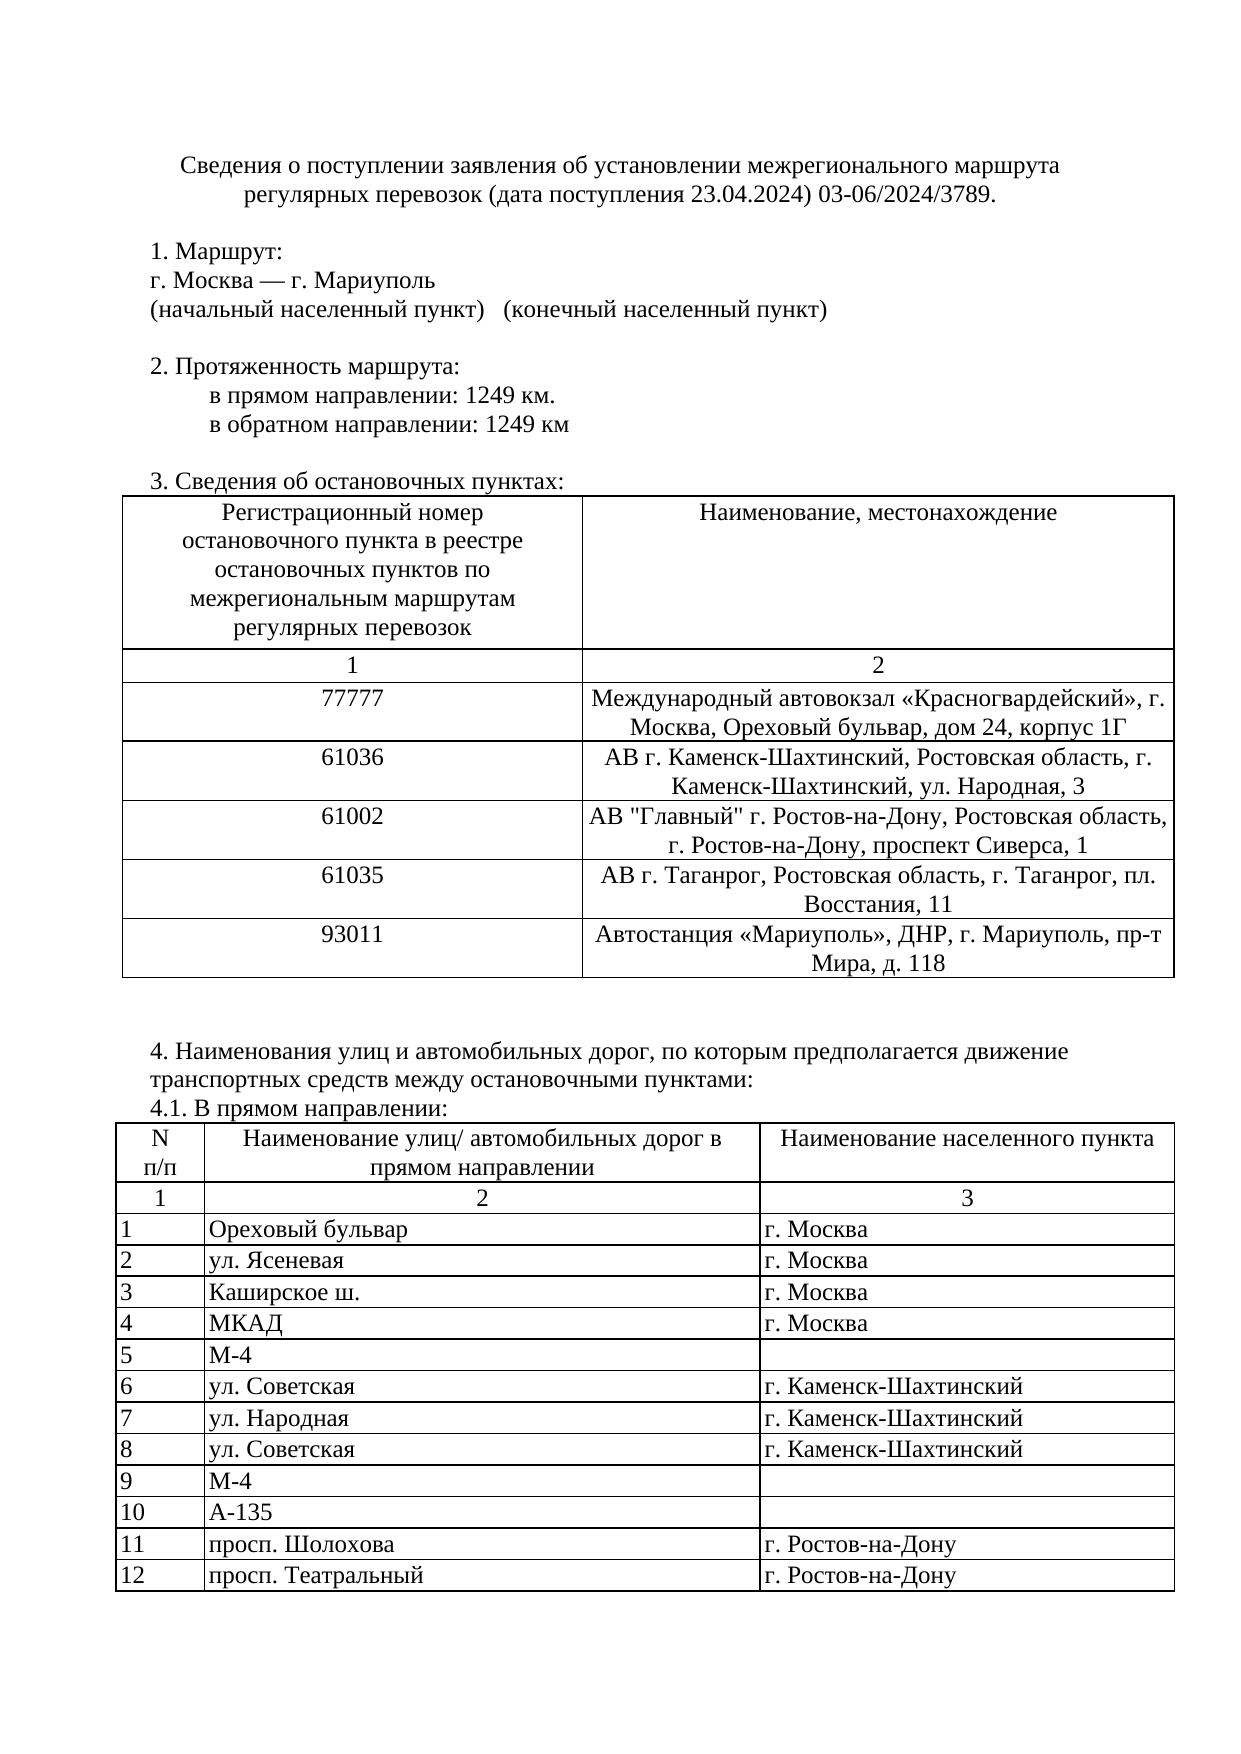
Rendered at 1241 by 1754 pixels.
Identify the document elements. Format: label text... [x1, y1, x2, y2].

table_cell А-135 [205, 1497, 759, 1527]
table_cell 12 [117, 1560, 204, 1590]
table_cell 10 [117, 1497, 204, 1527]
table_cell 77777 [123, 683, 582, 740]
table_cell 93011 [123, 919, 582, 977]
table_cell г. Москва [761, 1214, 1174, 1244]
table_cell 1 [117, 1183, 204, 1212]
table_header Наименование, местонахождение [583, 497, 1173, 648]
table_cell 7 [117, 1403, 204, 1433]
table_cell г. Москва [761, 1277, 1174, 1307]
table_cell МКАД [205, 1308, 759, 1338]
table_cell 61002 [123, 801, 582, 858]
text 1. Маршрут: [150, 236, 1090, 265]
table_cell Международный автовокзал «Красногвардейский», г. Москва, Ореховый бульвар, дом 24, корпус 1Г [583, 683, 1173, 740]
text 2. Протяженность маршрута: [150, 351, 1090, 380]
table_cell просп. Театральный [205, 1560, 759, 1590]
table_cell 2 [583, 650, 1173, 681]
table_cell 1 [117, 1214, 204, 1244]
table_cell 2 [117, 1246, 204, 1275]
table_cell ул. Советская [205, 1371, 759, 1401]
text в обратном направлении: 1249 км [150, 409, 1090, 437]
table_cell Каширское ш. [205, 1277, 759, 1307]
table_header Наименование населенного пункта [761, 1124, 1174, 1181]
table_cell [761, 1340, 1174, 1370]
table_cell ул. Народная [205, 1403, 759, 1433]
table_cell 3 [117, 1277, 204, 1307]
table_cell г. Каменск-Шахтинский [761, 1371, 1174, 1401]
table_cell 6 [117, 1371, 204, 1401]
table_cell Ореховый бульвар [205, 1214, 759, 1244]
table_cell АВ г. Таганрог, Ростовская область, г. Таганрог, пл. Восстания, 11 [583, 860, 1173, 918]
table_cell 1 [123, 650, 582, 681]
table_cell АВ г. Каменск-Шахтинский, Ростовская область, г. Каменск-Шахтинский, ул. Народная, 3 [583, 742, 1173, 799]
table_cell 9 [117, 1466, 204, 1496]
table_cell 3 [761, 1183, 1174, 1212]
table_cell [761, 1466, 1174, 1496]
table_cell г. Ростов-на-Дону [761, 1560, 1174, 1590]
table_header N п/п [117, 1124, 204, 1181]
table_cell ул. Ясеневая [205, 1246, 759, 1275]
table_cell АВ "Главный" г. Ростов-на-Дону, Ростовская область, г. Ростов-на-Дону, проспект Сиверса, 1 [583, 801, 1173, 858]
text 4. Наименования улиц и автомобильных дорог, по которым предполагается движение транспортных средств между остановочными пунктами: [150, 1036, 1090, 1093]
text г. Москва — г. Мариуполь [150, 265, 1090, 294]
table_cell г. Каменск-Шахтинский [761, 1403, 1174, 1433]
text Сведения о поступлении заявления об установлении межрегионального маршрута регулярных перевозок (дата поступления 23.04.2024) 03-06/2024/3789. [150, 150, 1090, 207]
table_cell 61036 [123, 742, 582, 799]
text в прямом направлении: 1249 км. [150, 380, 1090, 409]
table_cell Автостанция «Мариуполь», ДНР, г. Мариуполь, пр-т Мира, д. 118 [583, 919, 1173, 977]
table_cell г. Москва [761, 1246, 1174, 1275]
table_cell г. Москва [761, 1308, 1174, 1338]
table_cell 5 [117, 1340, 204, 1370]
text 4.1. В прямом направлении: [150, 1093, 1090, 1122]
table_cell 11 [117, 1529, 204, 1558]
table_cell М-4 [205, 1340, 759, 1370]
table_cell 61035 [123, 860, 582, 918]
table_cell 4 [117, 1308, 204, 1338]
table_cell [761, 1497, 1174, 1527]
table_header Регистрационный номер остановочного пункта в реестре остановочных пунктов по межрегиональным маршрутам регулярных перевозок [123, 497, 582, 648]
table_cell 2 [205, 1183, 759, 1212]
table_cell ул. Советская [205, 1434, 759, 1464]
table_cell 8 [117, 1434, 204, 1464]
table_header Наименование улиц/ автомобильных дорог в прямом направлении [205, 1124, 759, 1181]
table_cell М-4 [205, 1466, 759, 1496]
table_cell просп. Шолохова [205, 1529, 759, 1558]
table_cell г. Каменск-Шахтинский [761, 1434, 1174, 1464]
text (начальный населенный пункт) (конечный населенный пункт) [150, 294, 1090, 322]
table_cell г. Ростов-на-Дону [761, 1529, 1174, 1558]
text 3. Сведения об остановочных пунктах: [150, 466, 1090, 495]
